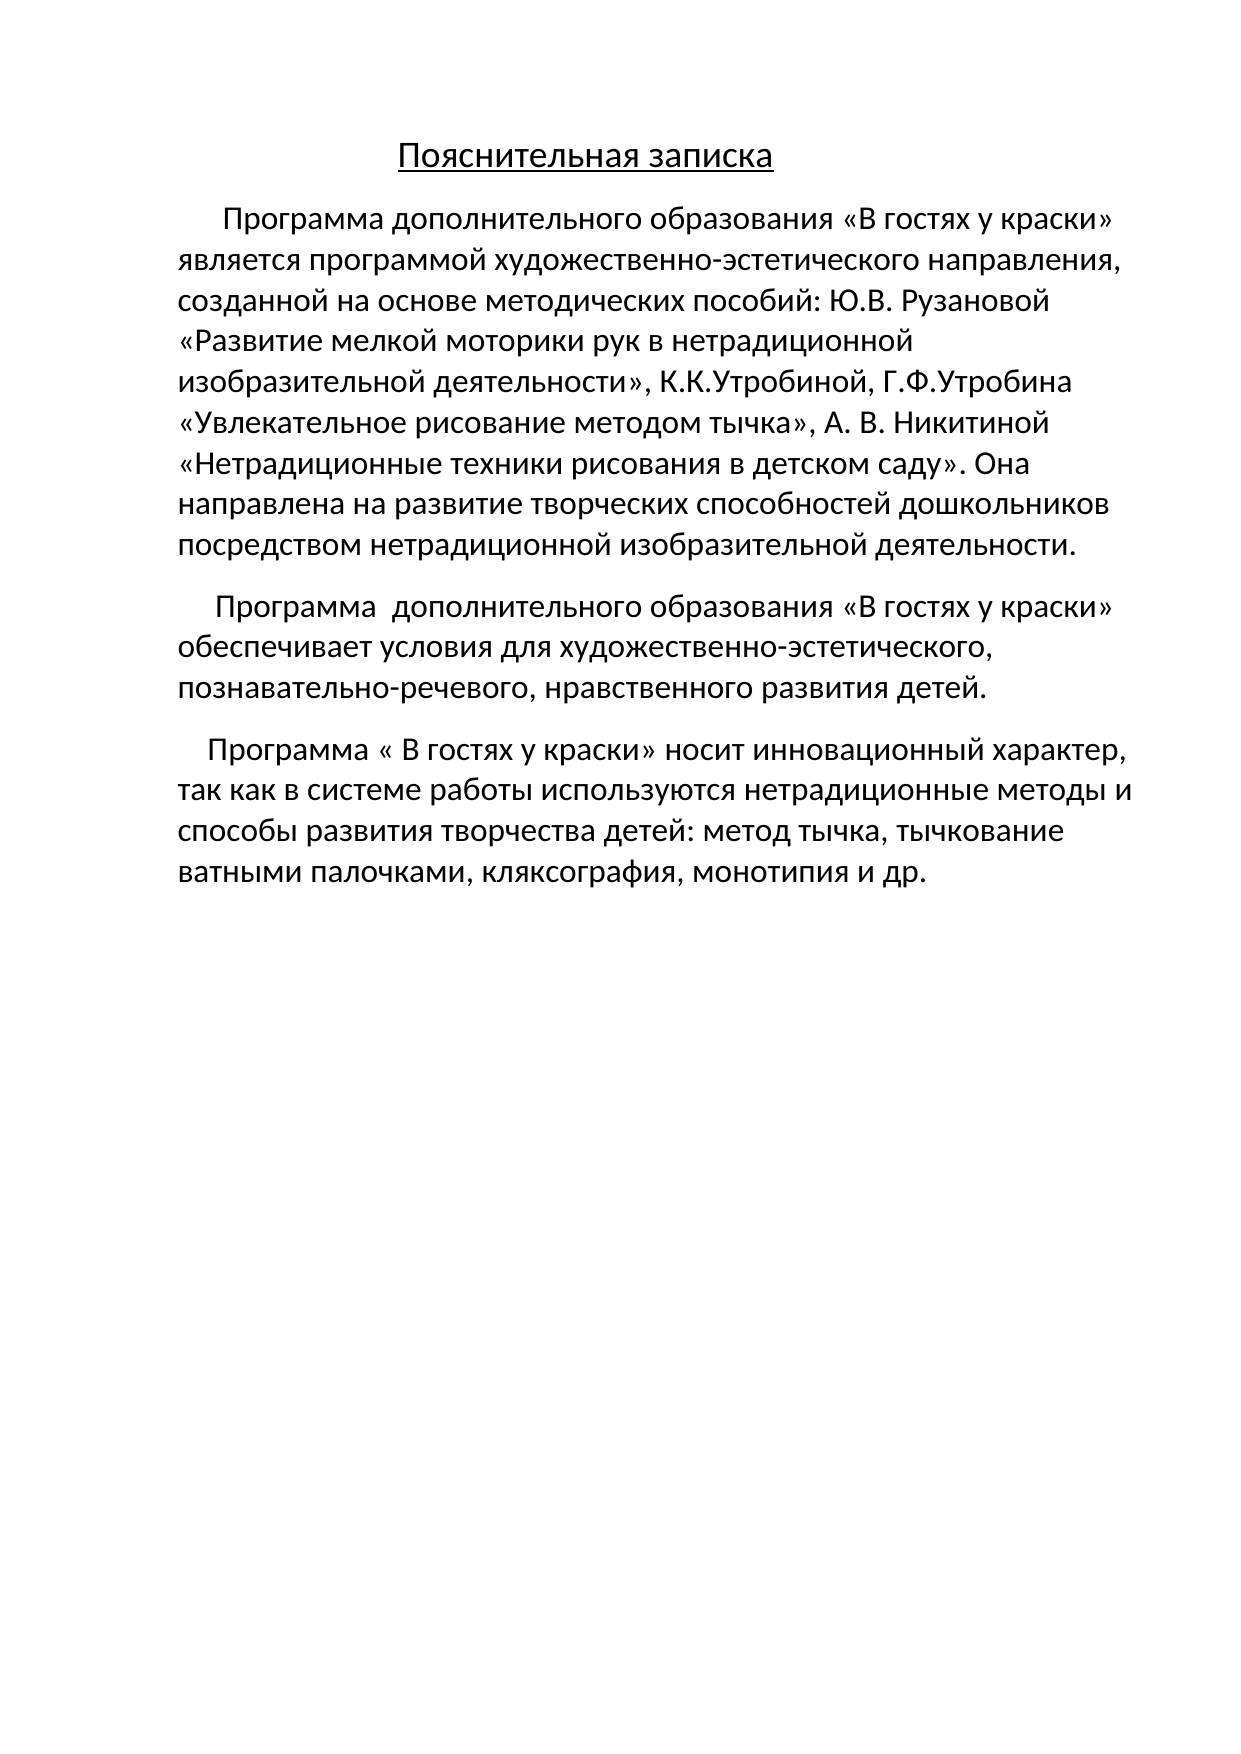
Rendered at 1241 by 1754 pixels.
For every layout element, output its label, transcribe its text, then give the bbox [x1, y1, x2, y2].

text Программа « В гостях у краски» носит инновационный характер, так как в системе работы используются нетрадиционные методы и способы развития творчества детей: метод тычка, тычкование ватными палочками, кляксография, монотипия и др. [177, 728, 1152, 891]
text Программа дополнительного образования «В гостях у краски» обеспечивает условия для художественно-эстетического, познавательно-речевого, нравственного развития детей. [177, 585, 1152, 707]
text Программа дополнительного образования «В гостях у краски» является программой художественно-эстетического направления, созданной на основе методических пособий: Ю.В. Рузановой «Развитие мелкой моторики рук в нетрадиционной изобразительной деятельности», К.К.Утробиной, Г.Ф.Утробина «Увлекательное рисование методом тычка», А. В. Никитиной «Нетрадиционные техники рисования в детском саду». Она направлена на развитие творческих способностей дошкольников посредством нетрадиционной изобразительной деятельности. [177, 197, 1152, 564]
text Пояснительная записка [177, 131, 1152, 176]
